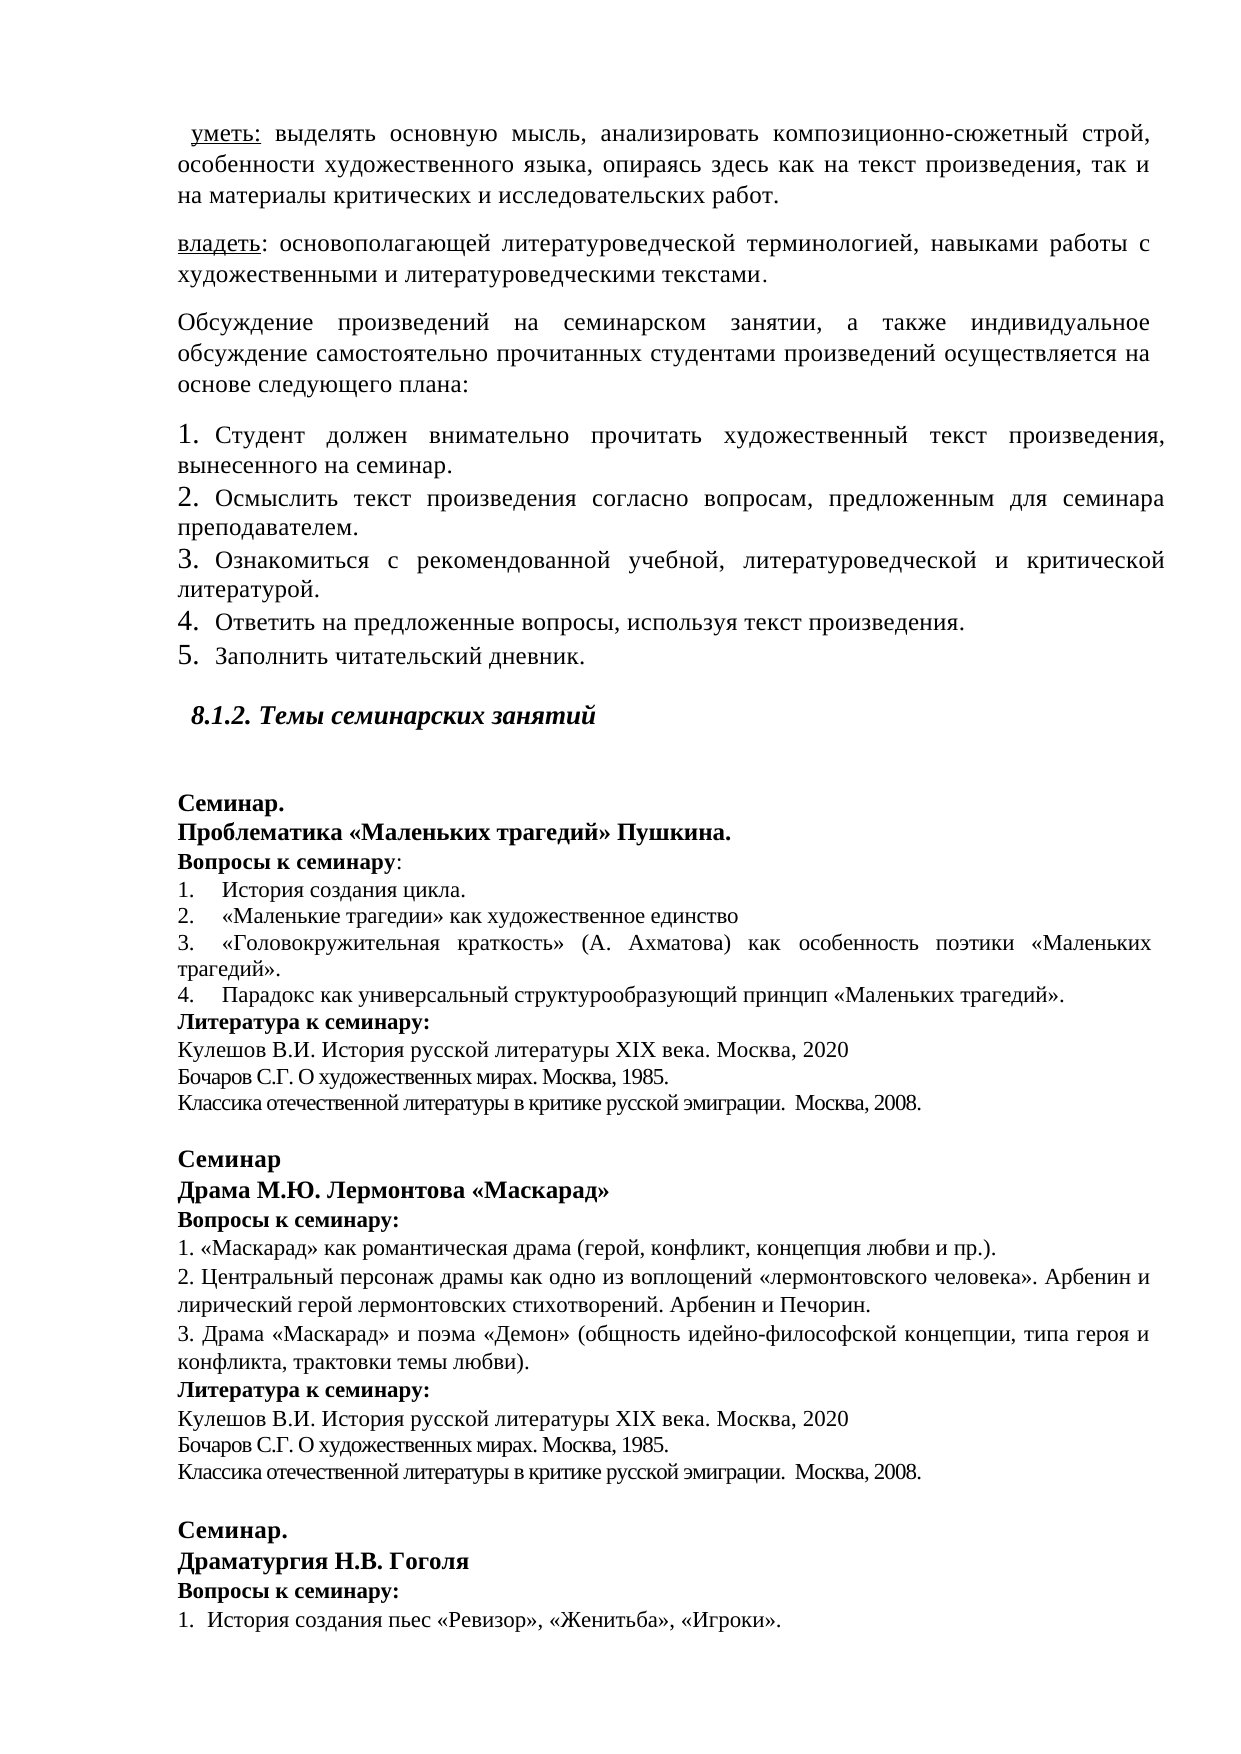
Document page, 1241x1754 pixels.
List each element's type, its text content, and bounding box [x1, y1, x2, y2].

list Студент должен внимательно прочитать художественный текст произведения, вынесенного на семинар. [177, 416, 1167, 479]
text Вопросы к семинару: [177, 1206, 1152, 1232]
text Кулешов В.И. История русской литературы XIX века. Москва, 2020 [177, 1036, 1152, 1063]
list Заполнить читательский дневник. [177, 637, 1167, 670]
text 2. Центральный персонаж драмы как одно из воплощений «лермонтовского человека». Арбенин и лирический герой лермонтовских стихотворений. Арбенин и Печорин. [177, 1263, 1152, 1318]
text Бочаров С.Г. О художественных мирах. Москва, 1985. [177, 1063, 1152, 1089]
text Семинар. [177, 1515, 1152, 1544]
list «Головокружительная краткость» (А. Ахматова) как особенность поэтики «Маленьких трагедий». [177, 929, 1152, 982]
list Ознакомиться с рекомендованной учебной, литературоведческой и критической литературой. [177, 541, 1167, 603]
text владеть: основополагающей литературоведческой терминологией, навыками работы с художественными и литературоведческими текстами. [177, 228, 1152, 288]
text Бочаров С.Г. О художественных мирах. Москва, 1985. [177, 1431, 1152, 1458]
text 3. Драма «Маскарад» и поэма «Демон» (общность идейно-философской концепции, типа героя и конфликта, трактовки темы любви). [177, 1320, 1152, 1374]
text Обсуждение произведений на семинарском занятии, а также индивидуальное обсуждение самостоятельно прочитанных студентами произведений осуществляется на основе следующего плана: [177, 307, 1152, 397]
list Осмыслить текст произведения согласно вопросам, предложенным для семинара преподавателем. [177, 479, 1167, 541]
text Классика отечественной литературы в критике русской эмиграции. Москва, 2008. [177, 1089, 1152, 1115]
text Драматургия Н.В. Гоголя [177, 1546, 1152, 1575]
text Литература к семинару: [177, 1008, 1152, 1034]
text Вопросы к семинару: [177, 1577, 1152, 1603]
text Кулешов В.И. История русской литературы XIX века. Москва, 2020 [177, 1405, 1152, 1431]
text Драма М.Ю. Лермонтова «Маскарад» [177, 1175, 1152, 1204]
list «Маленькие трагедии» как художественное единство [177, 902, 1152, 929]
list История создания пьес «Ревизор», «Женитьба», «Игроки». [177, 1606, 1152, 1632]
list История создания цикла. [177, 876, 1152, 902]
text Семинар. [177, 788, 1152, 817]
text 1. «Маскарад» как романтическая драма (герой, конфликт, концепция любви и пр.). [177, 1234, 1152, 1261]
text Классика отечественной литературы в критике русской эмиграции. Москва, 2008. [177, 1458, 1152, 1484]
text 8.1.2. Темы семинарских занятий [177, 699, 1152, 730]
text Вопросы к семинару: [177, 848, 1152, 874]
text Литература к семинару: [177, 1377, 1152, 1403]
text Проблематика «Маленьких трагедий» Пушкина. [177, 817, 1152, 845]
text Семинар [177, 1144, 1152, 1173]
text уметь: выделять основную мысль, анализировать композиционно-сюжетный строй, особенности художественного языка, опираясь здесь как на текст произведения, так и на материалы критических и исследовательских работ. [177, 118, 1152, 209]
list Ответить на предложенные вопросы, используя текст произведения. [177, 603, 1167, 637]
list Парадокс как универсальный структурообразующий принцип «Маленьких трагедий». [177, 982, 1152, 1008]
